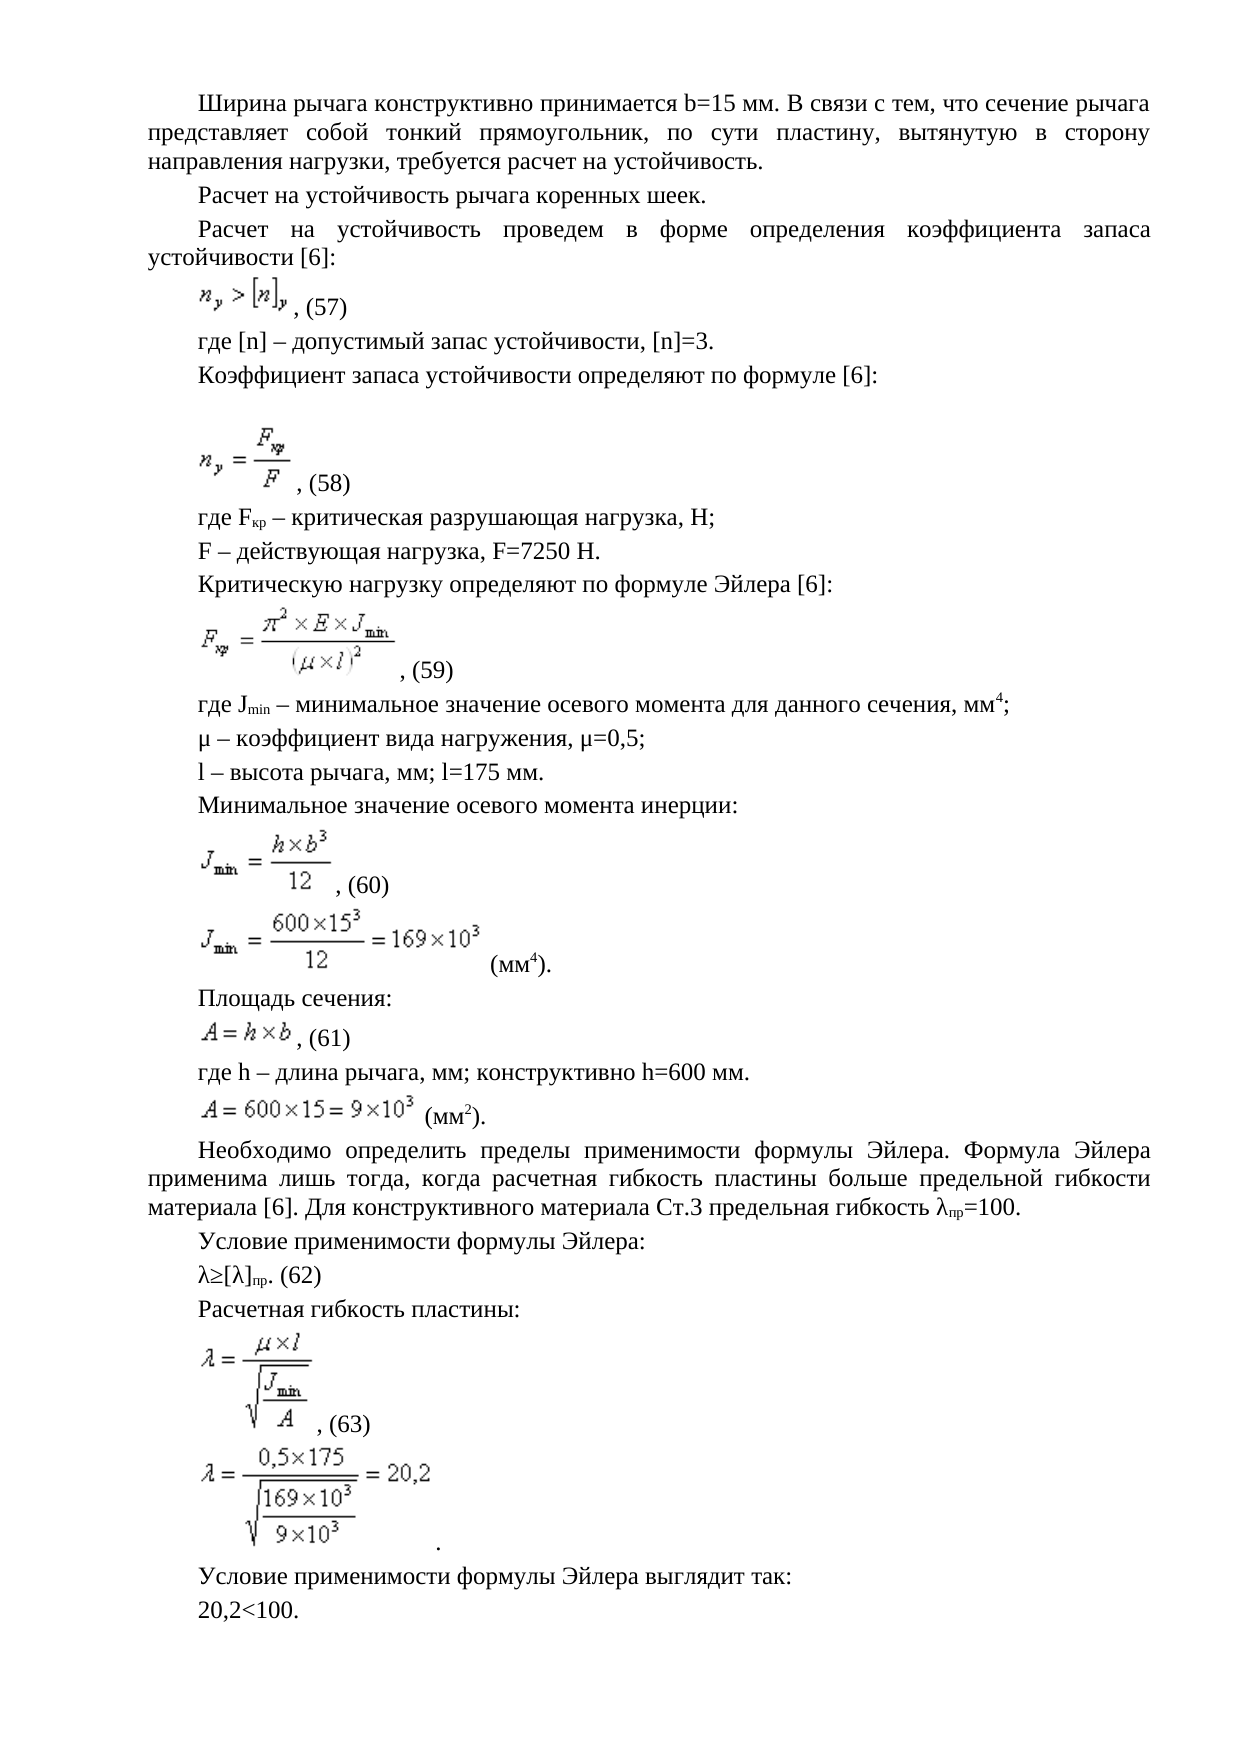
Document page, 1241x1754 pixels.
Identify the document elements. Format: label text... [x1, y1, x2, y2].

text , (63) [148, 1328, 1152, 1438]
text (мм2). [148, 1091, 1152, 1129]
picture [197, 1091, 418, 1124]
text . [148, 1443, 1152, 1556]
text Расчетная гибкость пластины: [148, 1294, 1152, 1322]
picture [197, 422, 297, 492]
text где h – длина рычага, мм; конструктивно h=600 мм. [148, 1057, 1152, 1086]
text Площадь сечения: [148, 983, 1152, 1012]
text Критическую нагрузку определяют по формуле Эйлера [6]: [148, 569, 1152, 598]
text Коэффициент запаса устойчивости определяют по формуле [6]: [148, 360, 1152, 389]
text где Fкр – критическая разрушающая нагрузка, Н; [148, 502, 1152, 531]
text Ширина рычага конструктивно принимается b=15 мм. В связи с тем, что сечение рычага представляет собой тонкий прямоугольник, по сути пластину, вытянутую в сторону направления нагрузки, требуется расчет на устойчивость. [148, 88, 1152, 175]
text Условие применимости формулы Эйлера выглядит так: [148, 1561, 1152, 1590]
text Необходимо определить пределы применимости формулы Эйлера. Формула Эйлера применима лишь тогда, когда расчетная гибкость пластины больше предельной гибкости материала [6]. Для конструктивного материала Ст.3 предельная гибкость λпр=100. [148, 1135, 1152, 1221]
text , (57) [148, 276, 1152, 321]
picture [197, 903, 484, 973]
picture [197, 603, 400, 679]
text F – действующая нагрузка, F=7250 Н. [148, 536, 1152, 564]
text μ – коэффициент вида нагружения, μ=0,5; [148, 723, 1152, 752]
text l – высота рычага, мм; l=175 мм. [148, 757, 1152, 786]
text Минимальное значение осевого момента инерции: [148, 791, 1152, 819]
text , (60) [148, 824, 1152, 899]
text , (59) [148, 603, 1152, 684]
text Расчет на устойчивость рычага коренных шеек. [148, 180, 1152, 209]
text Условие применимости формулы Эйлера: [148, 1226, 1152, 1255]
picture [197, 276, 293, 316]
text 20,2<100. [148, 1595, 1152, 1624]
picture [197, 1442, 436, 1551]
text Расчет на устойчивость проведем в форме определения коэффициента запаса устойчивости [6]: [148, 214, 1152, 271]
text λ≥[λ]пр. (62) [148, 1260, 1152, 1289]
picture [197, 824, 336, 894]
picture [197, 1327, 317, 1433]
text , (58) [148, 422, 1152, 497]
text , (61) [148, 1017, 1152, 1052]
text где Jmin – минимальное значение осевого момента для данного сечения, мм4; [148, 689, 1152, 718]
text где [n] – допустимый запас устойчивости, [n]=3. [148, 326, 1152, 355]
picture [197, 1016, 297, 1047]
